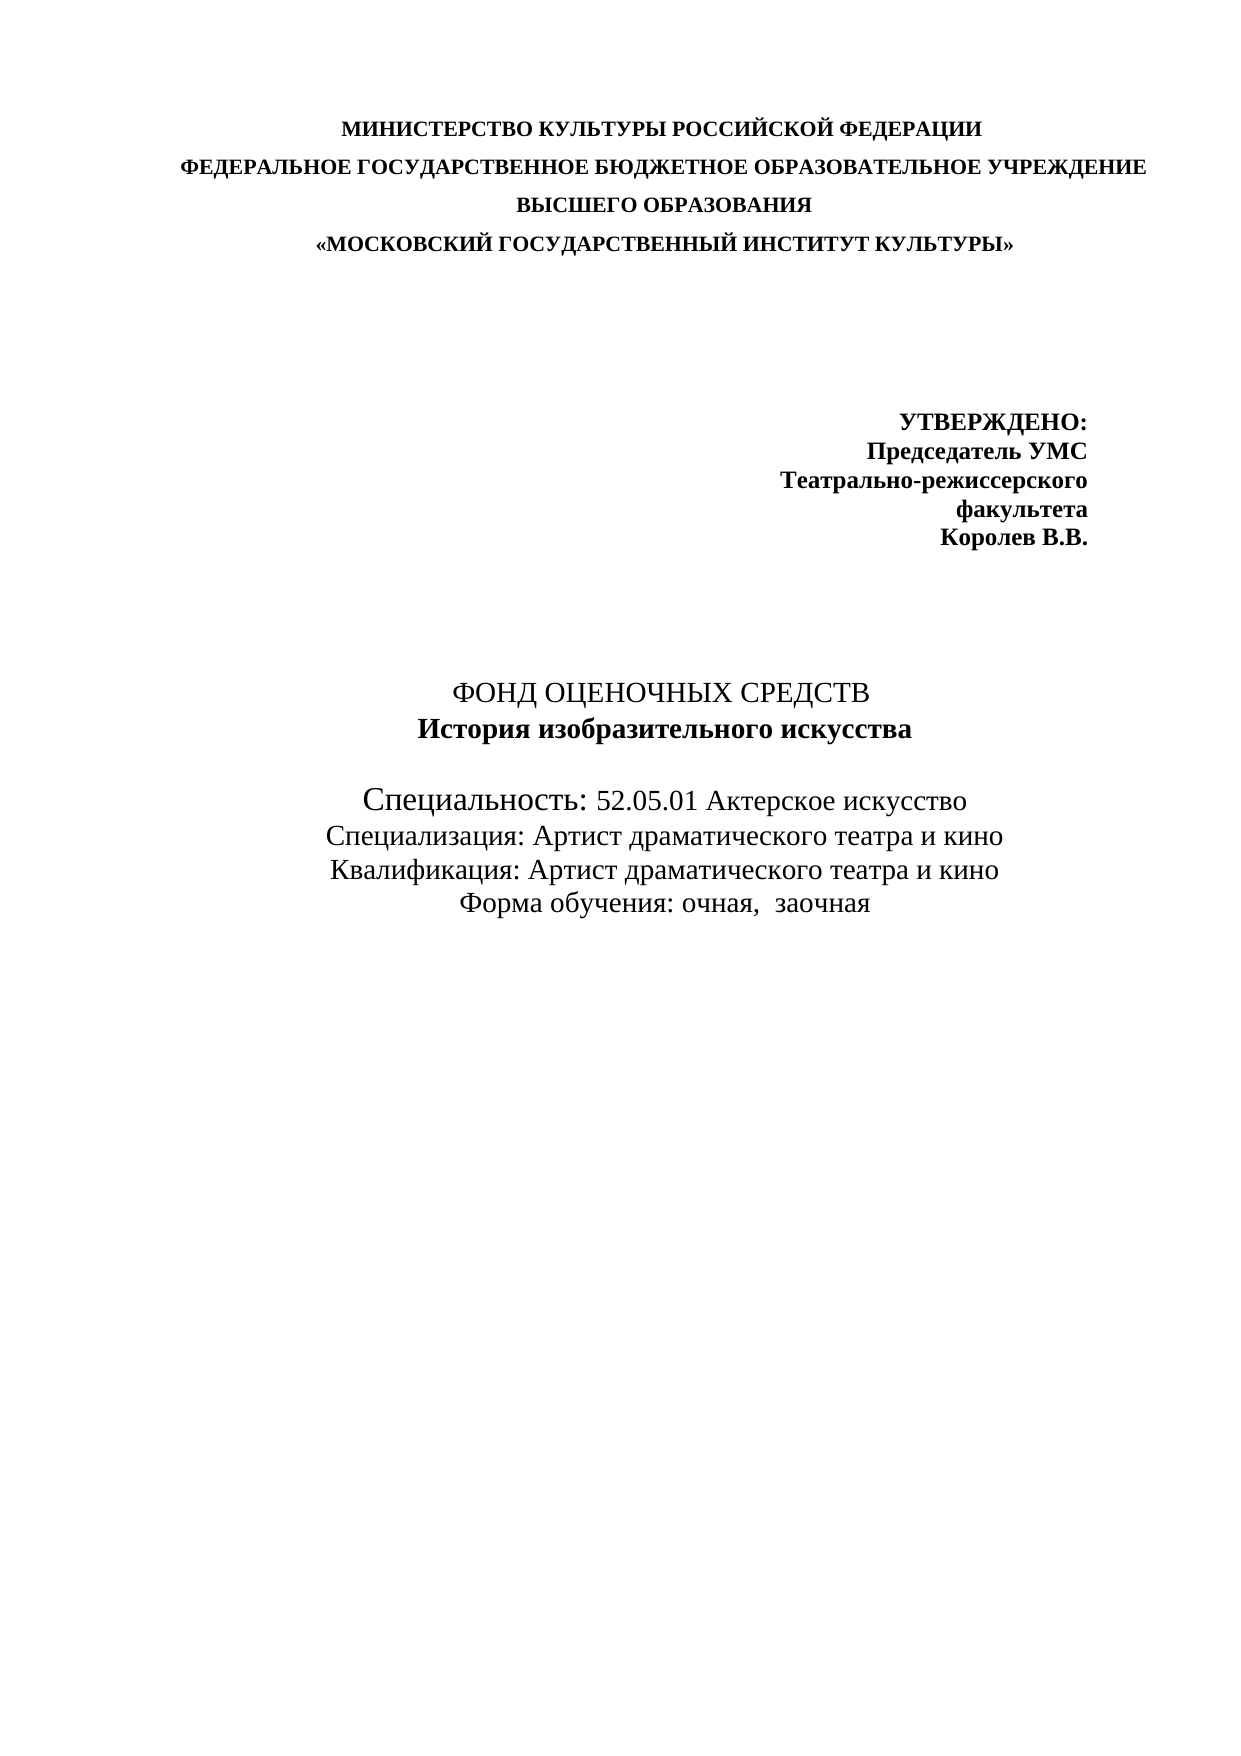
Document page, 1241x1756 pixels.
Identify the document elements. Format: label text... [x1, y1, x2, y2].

text «МОСКОВСКИЙ ГОСУДАРСТВЕННЫЙ ИНСТИТУТ КУЛЬТУРЫ» [313, 231, 1017, 256]
subtitle Специализация: Артист драматического театра и кино Квалификация: Артист драматического театра и кино Форма обучения: очная, заочная [313, 818, 1017, 919]
text Специальность: 52.05.01 Актерское искусство [313, 780, 1017, 818]
table_header УТВЕРЖДЕНО: Председатель УМС Театрально-режиссерского факультета Королев В.В. [656, 408, 1099, 551]
subtitle ФОНД ОЦЕНОЧНЫХ СРЕДСТВ [306, 676, 1017, 709]
text ВЫСШЕГО ОБРАЗОВАНИЯ [516, 192, 1161, 217]
text История изобразительного искусства [313, 712, 1017, 745]
text МИНИСТЕРСТВО КУЛЬТУРЫ РОССИЙСКОЙ ФЕДЕРАЦИИ ФЕДЕРАЛЬНОЕ ГОСУДАРСТВЕННОЕ БЮДЖЕТНОЕ ОБРАЗОВАТЕЛЬНОЕ УЧРЕЖДЕНИЕ [180, 116, 1150, 179]
